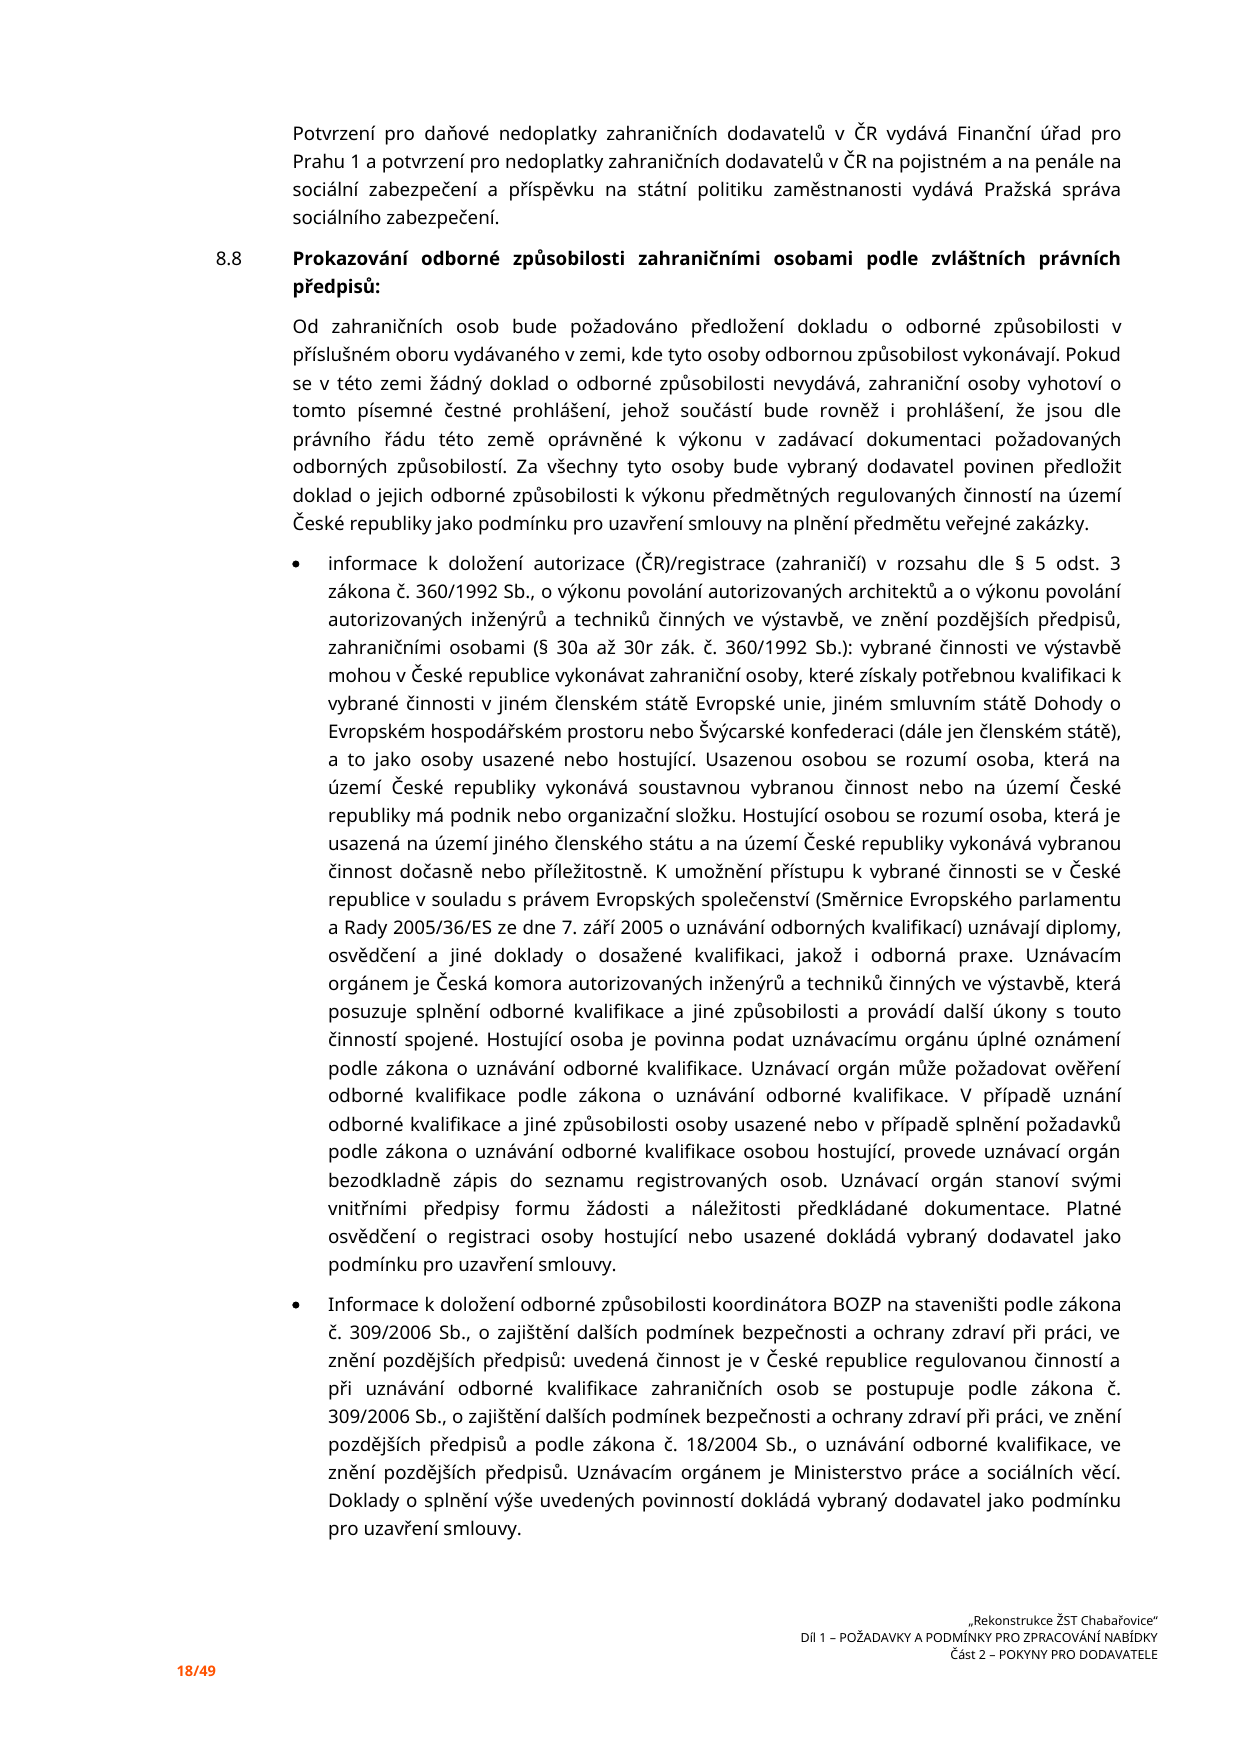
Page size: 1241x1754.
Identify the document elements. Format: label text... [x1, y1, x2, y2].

text informace k doložení autorizace (ČR)/registrace (zahraničí) v rozsahu dle § 5 odst. 3 zákona č. 360/1992 Sb., o výkonu povolání autorizovaných architektů a o výkonu povolání autorizovaných inženýrů a techniků činných ve výstavbě, ve znění pozdějších předpisů, zahraničními osobami (§ 30a až 30r zák. č. 360/1992 Sb.): vybrané činnosti ve výstavbě mohou v České republice vykonávat zahraniční osoby, které získaly potřebnou kvalifikaci k vybrané činnosti v jiném členském státě Evropské unie, jiném smluvním státě Dohody o Evropském hospodářském prostoru nebo Švýcarské konfederaci (dále jen členském státě), a to jako osoby usazené nebo hostující. Usazenou osobou se rozumí osoba, která na území České republiky vykonává soustavnou vybranou činnost nebo na území České republiky má podnik nebo organizační složku. Hostující osobou se rozumí osoba, která je usazená na území jiného členského státu a na území České republiky vykonává vybranou činnost dočasně nebo příležitostně. K umožnění přístupu k vybrané činnosti se v České republice v souladu s právem Evropských společenství (Směrnice Evropského parlamentu a Rady 2005/36/ES ze dne 7. září 2005 o uznávání odborných kvalifikací) uznávají diplomy, osvědčení a jiné doklady o dosažené kvalifikaci, jakož i odborná praxe. Uznávacím orgánem je Česká komora autorizovaných inženýrů a techniků činných ve výstavbě, která posuzuje splnění odborné kvalifikace a jiné způsobilosti a provádí další úkony s touto činností spojené. Hostující osoba je povinna podat uznávacímu orgánu úplné oznámení podle zákona o uznávání odborné kvalifikace. Uznávací orgán může požadovat ověření odborné kvalifikace podle zákona o uznávání odborné kvalifikace. V případě uznání odborné kvalifikace a jiné způsobilosti osoby usazené nebo v případě splnění požadavků podle zákona o uznávání odborné kvalifikace osobou hostující, provede uznávací orgán bezodkladně zápis do seznamu registrovaných osob. Uznávací orgán stanoví svými vnitřními předpisy formu žádosti a náležitosti předkládané dokumentace. Platné osvědčení o registraci osoby hostující nebo usazené dokládá vybraný dodavatel jako podmínku pro uzavření smlouvy. [292, 550, 1122, 1276]
text Potvrzení pro daňové nedoplatky zahraničních dodavatelů v ČR vydává Finanční úřad pro Prahu 1 a potvrzení pro nedoplatky zahraničních dodavatelů v ČR na pojistném a na penále na sociální zabezpečení a příspěvku na státní politiku zaměstnanosti vydává Pražská správa sociálního zabezpečení. [292, 121, 1122, 230]
text Informace k doložení odborné způsobilosti koordinátora BOZP na staveništi podle zákona č. 309/2006 Sb., o zajištění dalších podmínek bezpečnosti a ochrany zdraví při práci, ve znění pozdějších předpisů: uvedená činnost je v České republice regulovanou činností a při uznávání odborné kvalifikace zahraničních osob se postupuje podle zákona č. 309/2006 Sb., o zajištění dalších podmínek bezpečnosti a ochrany zdraví při práci, ve znění pozdějších předpisů a podle zákona č. 18/2004 Sb., o uznávání odborné kvalifikace, ve znění pozdějších předpisů. Uznávacím orgánem je Ministerstvo práce a sociálních věcí. Doklady o splnění výše uvedených povinností dokládá vybraný dodavatel jako podmínku pro uzavření smlouvy. [292, 1291, 1122, 1541]
text Od zahraničních osob bude požadováno předložení dokladu o odborné způsobilosti v příslušném oboru vydávaného v zemi, kde tyto osoby odbornou způsobilost vykonávají. Pokud se v této zemi žádný doklad o odborné způsobilosti nevydává, zahraniční osoby vyhotoví o tomto písemné čestné prohlášení, jehož součástí bude rovněž i prohlášení, že jsou dle právního řádu této země oprávněné k výkonu v zadávací dokumentaci požadovaných odborných způsobilostí. Za všechny tyto osoby bude vybraný dodavatel povinen předložit doklad o jejich odborné způsobilosti k výkonu předmětných regulovaných činností na území České republiky jako podmínku pro uzavření smlouvy na plnění předmětu veřejné zakázky. [292, 314, 1122, 535]
text Prokazování odborné způsobilosti zahraničními osobami podle zvláštních právních předpisů: [216, 245, 1122, 299]
